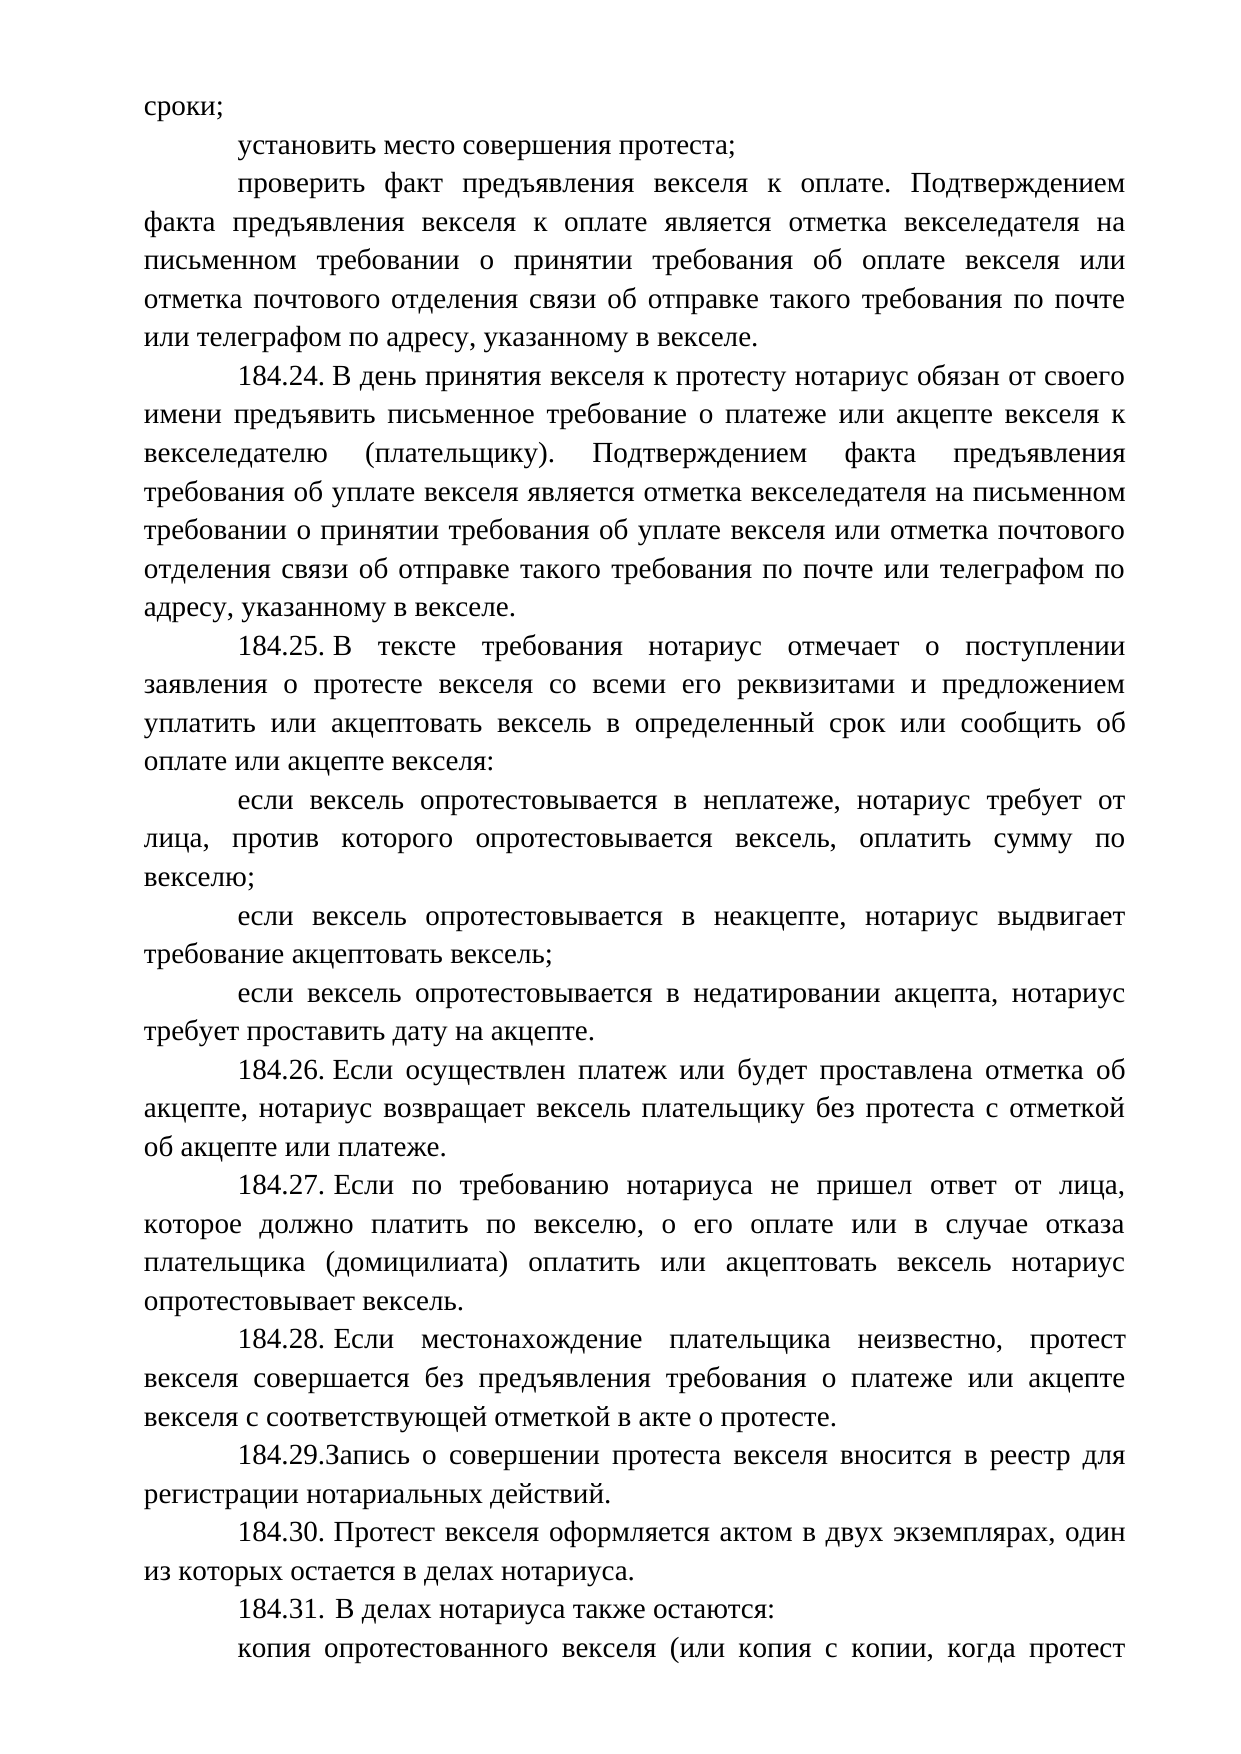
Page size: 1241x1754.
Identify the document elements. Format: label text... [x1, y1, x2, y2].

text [144, 1630, 1126, 1663]
text проверить факт предъявления векселя к оплате. Подтверждением факта предъявления векселя к оплате является отметка векселедателя на письменном требовании о принятии требования об оплате векселя или отметка почтового отделения связи об отправке такого требования по почте или телеграфом по адресу, указанному в векселе. [144, 165, 1126, 353]
list Если местонахождение плательщика неизвестно, протест векселя совершается без предъявления требования о платеже или акцепте векселя с соответствующей отметкой в акте о протесте. [144, 1322, 1126, 1432]
list Если осуществлен платеж или будет проставлена отметка об акцепте, нотариус возвращает вексель плательщику без протеста с отметкой об акцепте или платеже. [144, 1052, 1126, 1162]
text сроки; [144, 88, 1126, 122]
list В день принятия векселя к протесту нотариус обязан от своего имени предъявить письменное требование о платеже или акцепте векселя к векселедателю (плательщику). Подтверждением факта предъявления требования об уплате векселя является отметка векселедателя на письменном требовании о принятии требования об уплате векселя или отметка почтового отделения связи об отправке такого требования по почте или телеграфом по адресу, указанному в векселе. [144, 358, 1126, 623]
text если вексель опротестовывается в неплатеже, нотариус требует от лица, против которого опротестовывается вексель, оплатить сумму по векселю; [144, 782, 1126, 893]
text 184.29.Запись о совершении протеста векселя вносится в реестр для регистрации нотариальных действий. [144, 1437, 1126, 1509]
list В делах нотариуса также остаются: [144, 1591, 1126, 1625]
text установить место совершения протеста; [144, 127, 1126, 160]
list Протест векселя оформляется актом в двух экземплярах, один из которых остается в делах нотариуса. [144, 1514, 1126, 1586]
list В тексте требования нотариус отмечает о поступлении заявления о протесте векселя со всеми его реквизитами и предложением уплатить или акцептовать вексель в определенный срок или сообщить об оплате или акцепте векселя: [144, 628, 1126, 777]
list Если по требованию нотариуса не пришел ответ от лица, которое должно платить по векселю, о его оплате или в случае отказа плательщика (домицилиата) оплатить или акцептовать вексель нотариус опротестовывает вексель. [144, 1167, 1126, 1317]
text если вексель опротестовывается в недатировании акцепта, нотариус требует проставить дату на акцепте. [144, 975, 1126, 1047]
text если вексель опротестовывается в неакцепте, нотариус выдвигает требование акцептовать вексель; [144, 898, 1126, 970]
